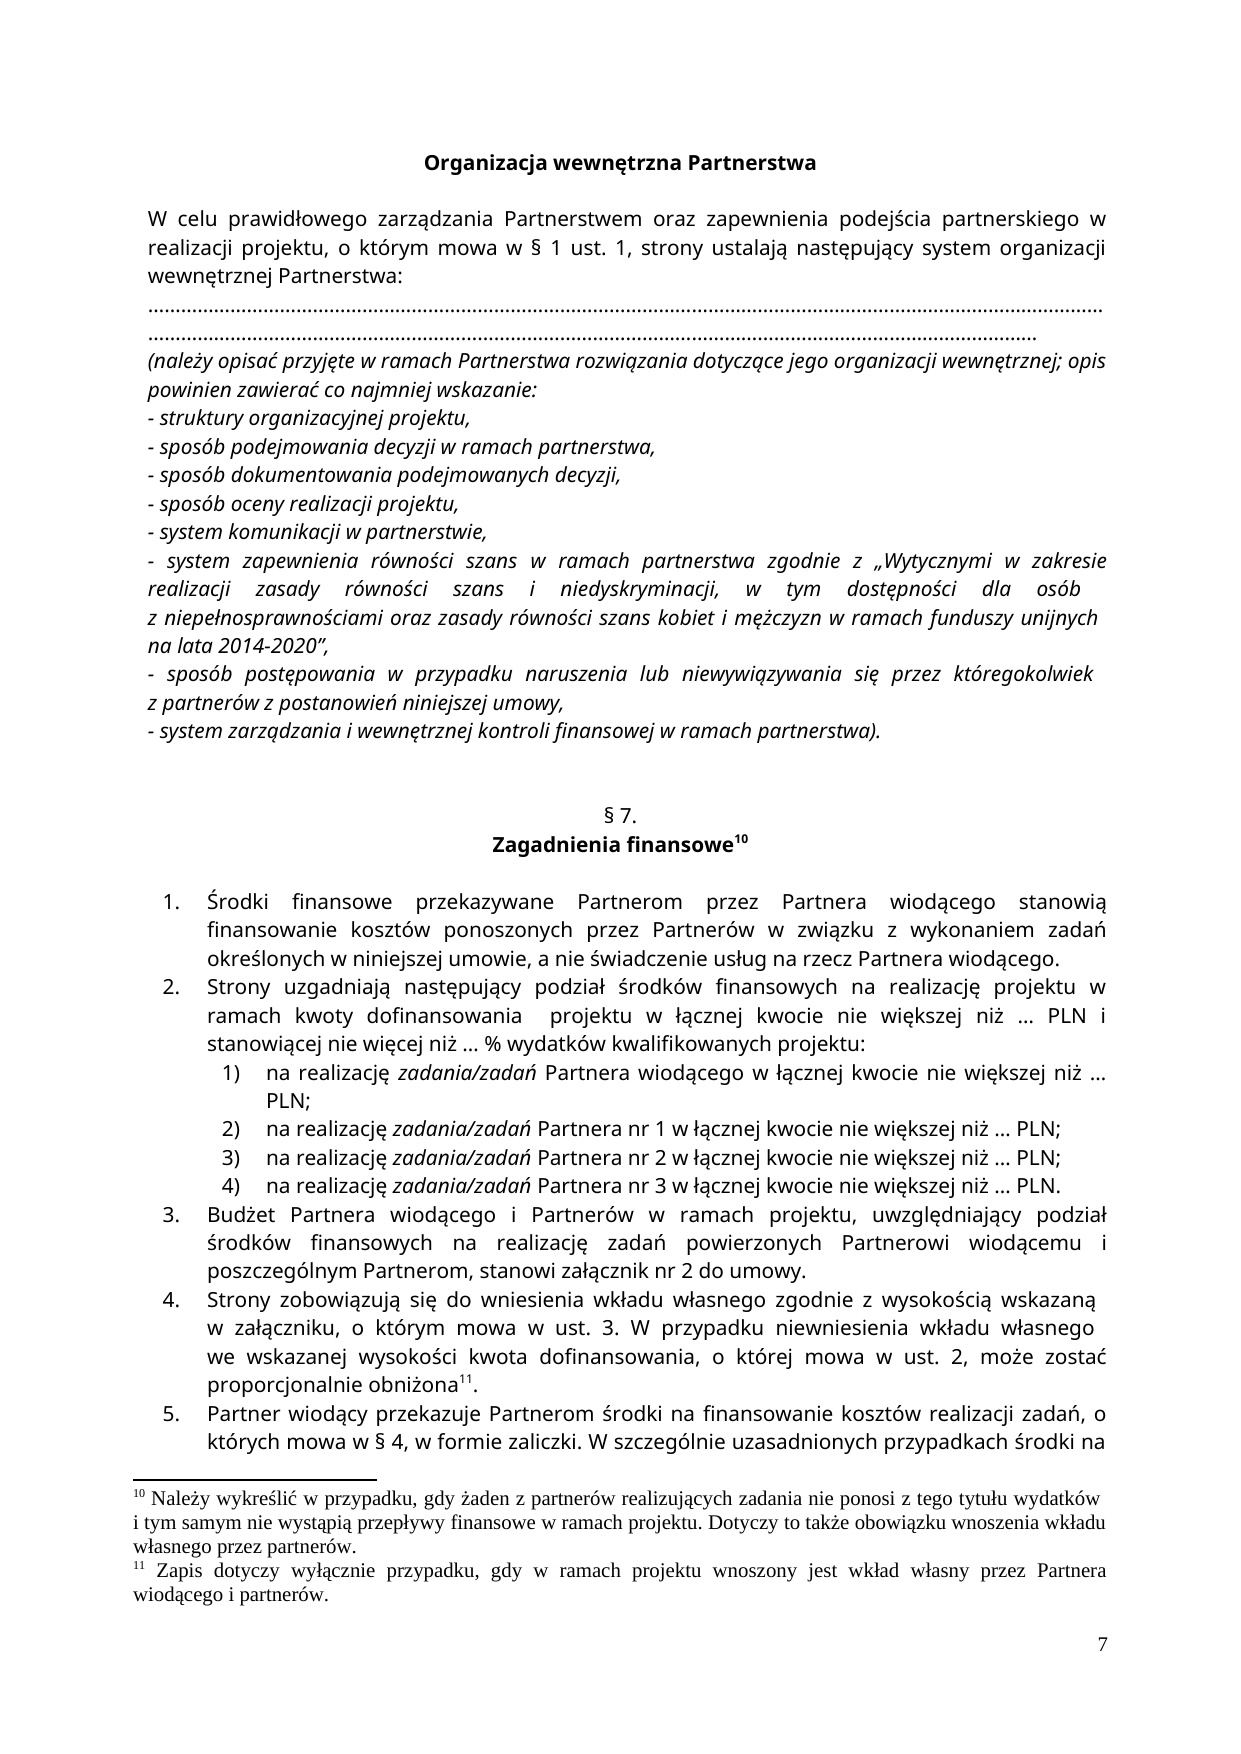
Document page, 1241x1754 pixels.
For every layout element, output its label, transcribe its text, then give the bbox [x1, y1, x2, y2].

list na realizację zadania/zadań Partnera nr 2 w łącznej kwocie nie większej niż … PLN; [222, 1143, 1107, 1171]
text Zagadnienia finansowe [133, 830, 1107, 858]
list - system zarządzania i wewnętrznej kontroli finansowej w ramach partnerstwa). [148, 716, 1107, 745]
list W celu prawidłowego zarządzania Partnerstwem oraz zapewnienia podejścia partnerskiego w realizacji projektu, o którym mowa w § 1 ust. 1, strony ustalają następujący system organizacji wewnętrznej Partnerstwa: [148, 204, 1107, 290]
list - system zapewnienia równości szans w ramach partnerstwa zgodnie z „Wytycznymi w zakresie realizacji zasady równości szans i niedyskryminacji, w tym dostępności dla osób z niepełnosprawnościami oraz zasady równości szans kobiet i mężczyzn w ramach funduszy unijnych na lata 2014-2020”, [148, 546, 1107, 659]
text Organizacja wewnętrzna Partnerstwa [133, 148, 1107, 176]
list - sposób podejmowania decyzji w ramach partnerstwa, [148, 432, 1107, 460]
list na realizację zadania/zadań Partnera nr 1 w łącznej kwocie nie większej niż … PLN; [222, 1114, 1107, 1143]
list - struktury organizacyjnej projektu, [148, 403, 1107, 432]
list na realizację zadania/zadań Partnera nr 3 w łącznej kwocie nie większej niż … PLN. [222, 1171, 1107, 1200]
list Budżet Partnera wiodącego i Partnerów w ramach projektu, uwzględniający podział środków finansowych na realizację zadań powierzonych Partnerowi wiodącemu i poszczególnym Partnerom, stanowi załącznik nr 2 do umowy. [162, 1200, 1107, 1285]
list na realizację zadania/zadań Partnera wiodącego w łącznej kwocie nie większej niż … PLN; [222, 1058, 1107, 1114]
list ………………………………………………………………………………………………………………………………………………………………………………………………………………………………………………………………………………………………………… [148, 290, 1107, 347]
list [162, 1399, 1107, 1456]
list - system komunikacji w partnerstwie, [148, 517, 1107, 546]
list Środki finansowe przekazywane Partnerom przez Partnera wiodącego stanowią finansowanie kosztów ponoszonych przez Partnerów w związku z wykonaniem zadań określonych w niniejszej umowie, a nie świadczenie usług na rzecz Partnera wiodącego. [162, 887, 1107, 972]
text § 7. [133, 802, 1107, 830]
list Strony uzgadniają następujący podział środków finansowych na realizację projektu w ramach kwoty dofinansowania projektu w łącznej kwocie nie większej niż … PLN i stanowiącej nie więcej niż … % wydatków kwalifikowanych projektu: [162, 972, 1107, 1058]
list - sposób oceny realizacji projektu, [148, 489, 1107, 517]
list - sposób postępowania w przypadku naruszenia lub niewywiązywania się przez któregokolwiek z partnerów z postanowień niniejszej umowy, [148, 659, 1107, 716]
list (należy opisać przyjęte w ramach Partnerstwa rozwiązania dotyczące jego organizacji wewnętrznej; opis powinien zawierać co najmniej wskazanie: [148, 347, 1107, 403]
list Strony zobowiązują się do wniesienia wkładu własnego zgodnie z wysokością wskazaną w załączniku, o którym mowa w ust. 3. W przypadku niewniesienia wkładu własnego we wskazanej wysokości kwota dofinansowania, o której mowa w ust. 2, może zostać proporcjonalnie obniżona. [162, 1285, 1107, 1399]
list - sposób dokumentowania podejmowanych decyzji, [148, 460, 1107, 489]
